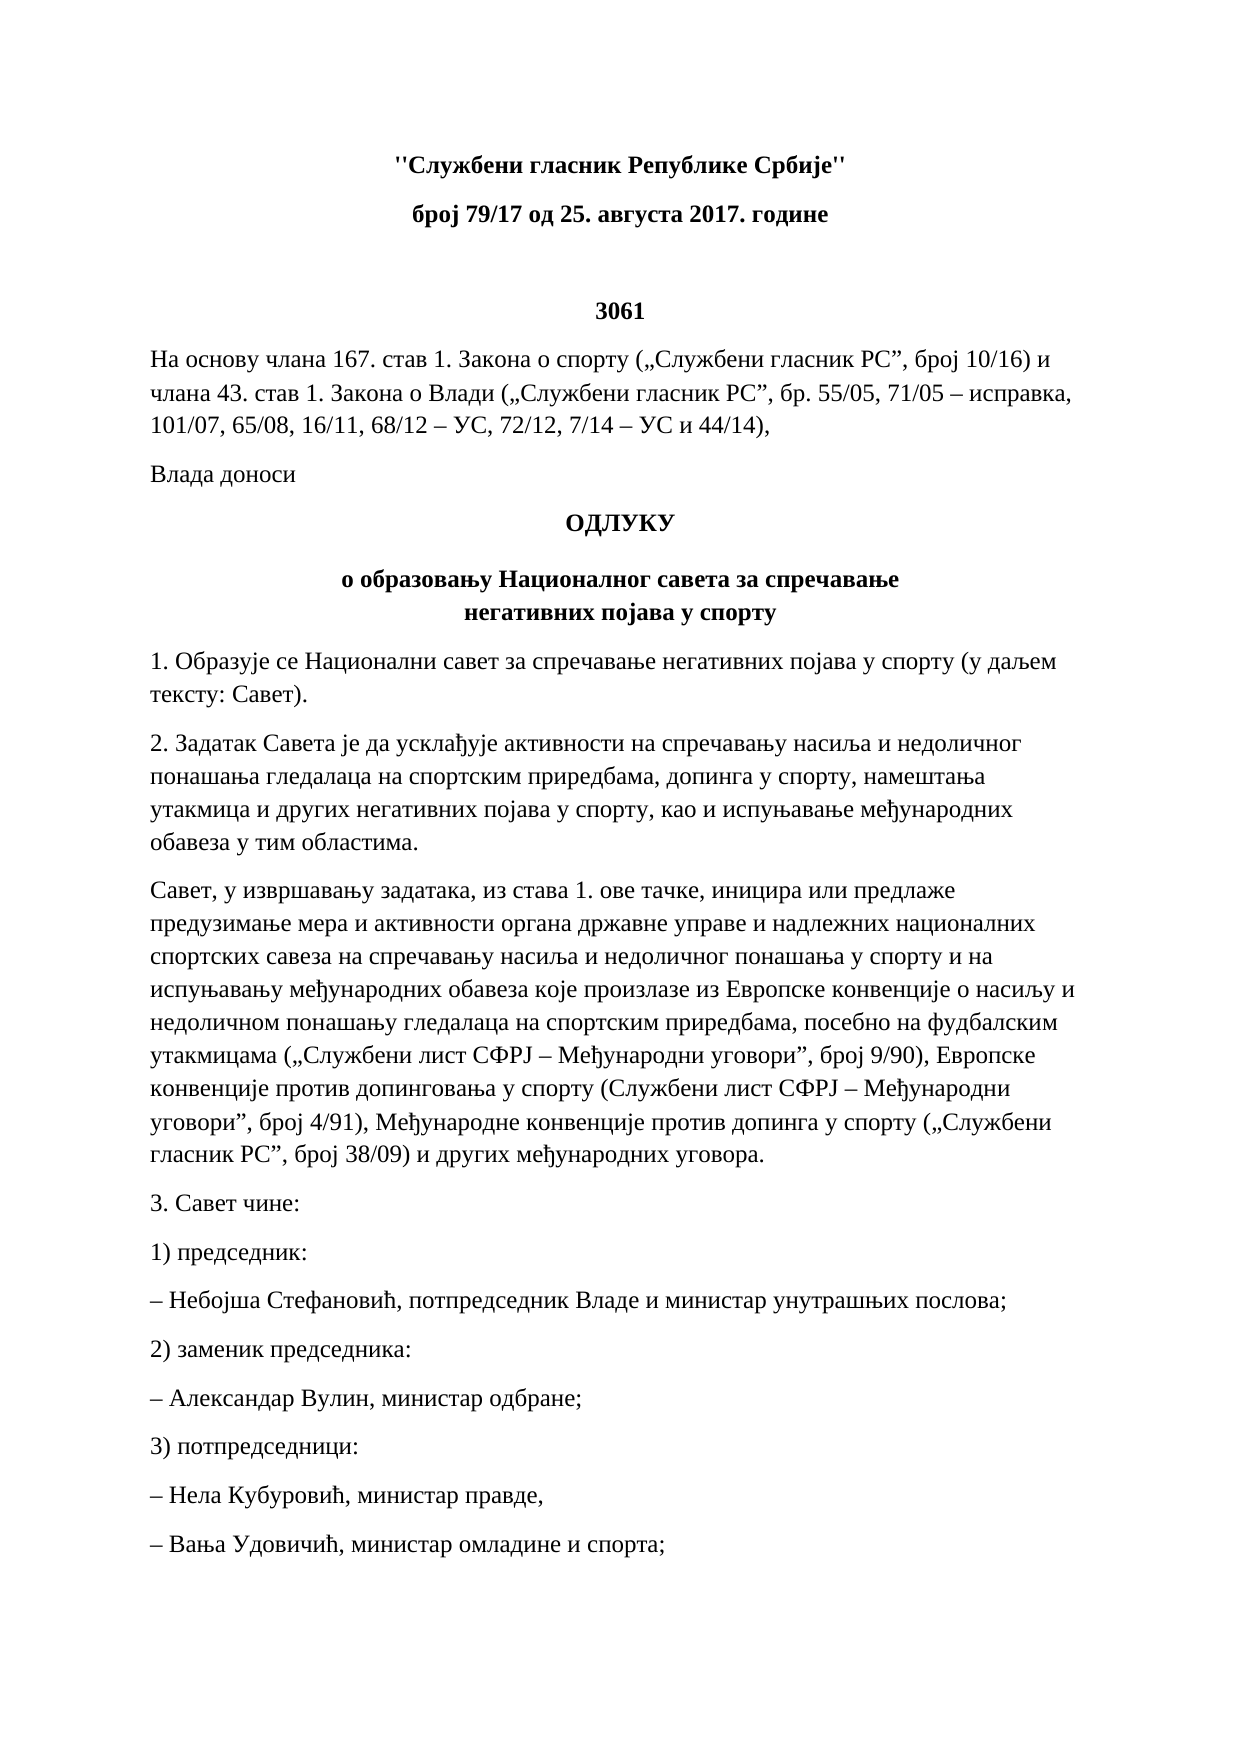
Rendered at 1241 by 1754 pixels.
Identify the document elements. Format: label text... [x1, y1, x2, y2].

text 3. Савет чине: [150, 1188, 1090, 1217]
text Влада доноси [150, 459, 1090, 488]
text ''Службени гласник Републике Србије'' [150, 150, 1090, 179]
text На основу члана 167. став 1. Закона о спорту („Службени гласник РС”, број 10/16) и члана 43. став 1. Закона о Влади („Службени гласник РС”, бр. 55/05, 71/05 – исправка, 101/07, 65/08, 16/11, 68/12 – УС, 72/12, 7/14 – УС и 44/14), [150, 344, 1090, 439]
text 3) потпредседници: [150, 1431, 1090, 1460]
text – Вања Удовичић, министар омладине и спорта; [150, 1529, 1090, 1557]
text 1) председник: [150, 1237, 1090, 1266]
text 3061 [150, 296, 1090, 325]
text 1. Образује се Национални савет за спречавање негативних појава у спорту (у даљем тексту: Савет). [150, 646, 1090, 708]
text – Нела Кубуровић, министар правде, [150, 1480, 1090, 1509]
text – Небојша Стефановић, потпредседник Владе и министар унутрашњих послова; [150, 1286, 1090, 1314]
text 2. Задатак Савета је да усклађује активности на спречавању насиља и недоличног понашања гледалаца на спортским приредбама, допинга у спорту, намештања утакмица и других негативних појава у спорту, као и испуњавање међународних обавеза у тим областима. [150, 728, 1090, 856]
text Савет, у извршавању задатака, из става 1. ове тачке, иницира или предлаже предузимање мера и активности органа државне управе и надлежних националних спортских савеза на спречавању насиља и недоличног понашања у спорту и на испуњавању међународних обавеза које произлазе из Европске конвенције о насиљу и недоличном понашању гледалаца на спортским приредбама, посебно на фудбалским утакмицама („Службени лист СФРЈ – Међународни уговори”, број 9/90), Европске конвенције против допинговања у спорту (Службени лист СФРЈ – Међународни уговори”, број 4/91), Међународне конвенције против допинга у спорту („Службени гласник РС”, број 38/09) и других међународних уговора. [150, 875, 1090, 1168]
text број 79/17 од 25. августа 2017. године [150, 199, 1090, 227]
text о образовању Националног савета за спречавање негативних појава у спорту [150, 564, 1090, 626]
text ОДЛУКУ [150, 508, 1090, 537]
text 2) заменик председника: [150, 1334, 1090, 1363]
text – Александар Вулин, министар одбране; [150, 1383, 1090, 1412]
